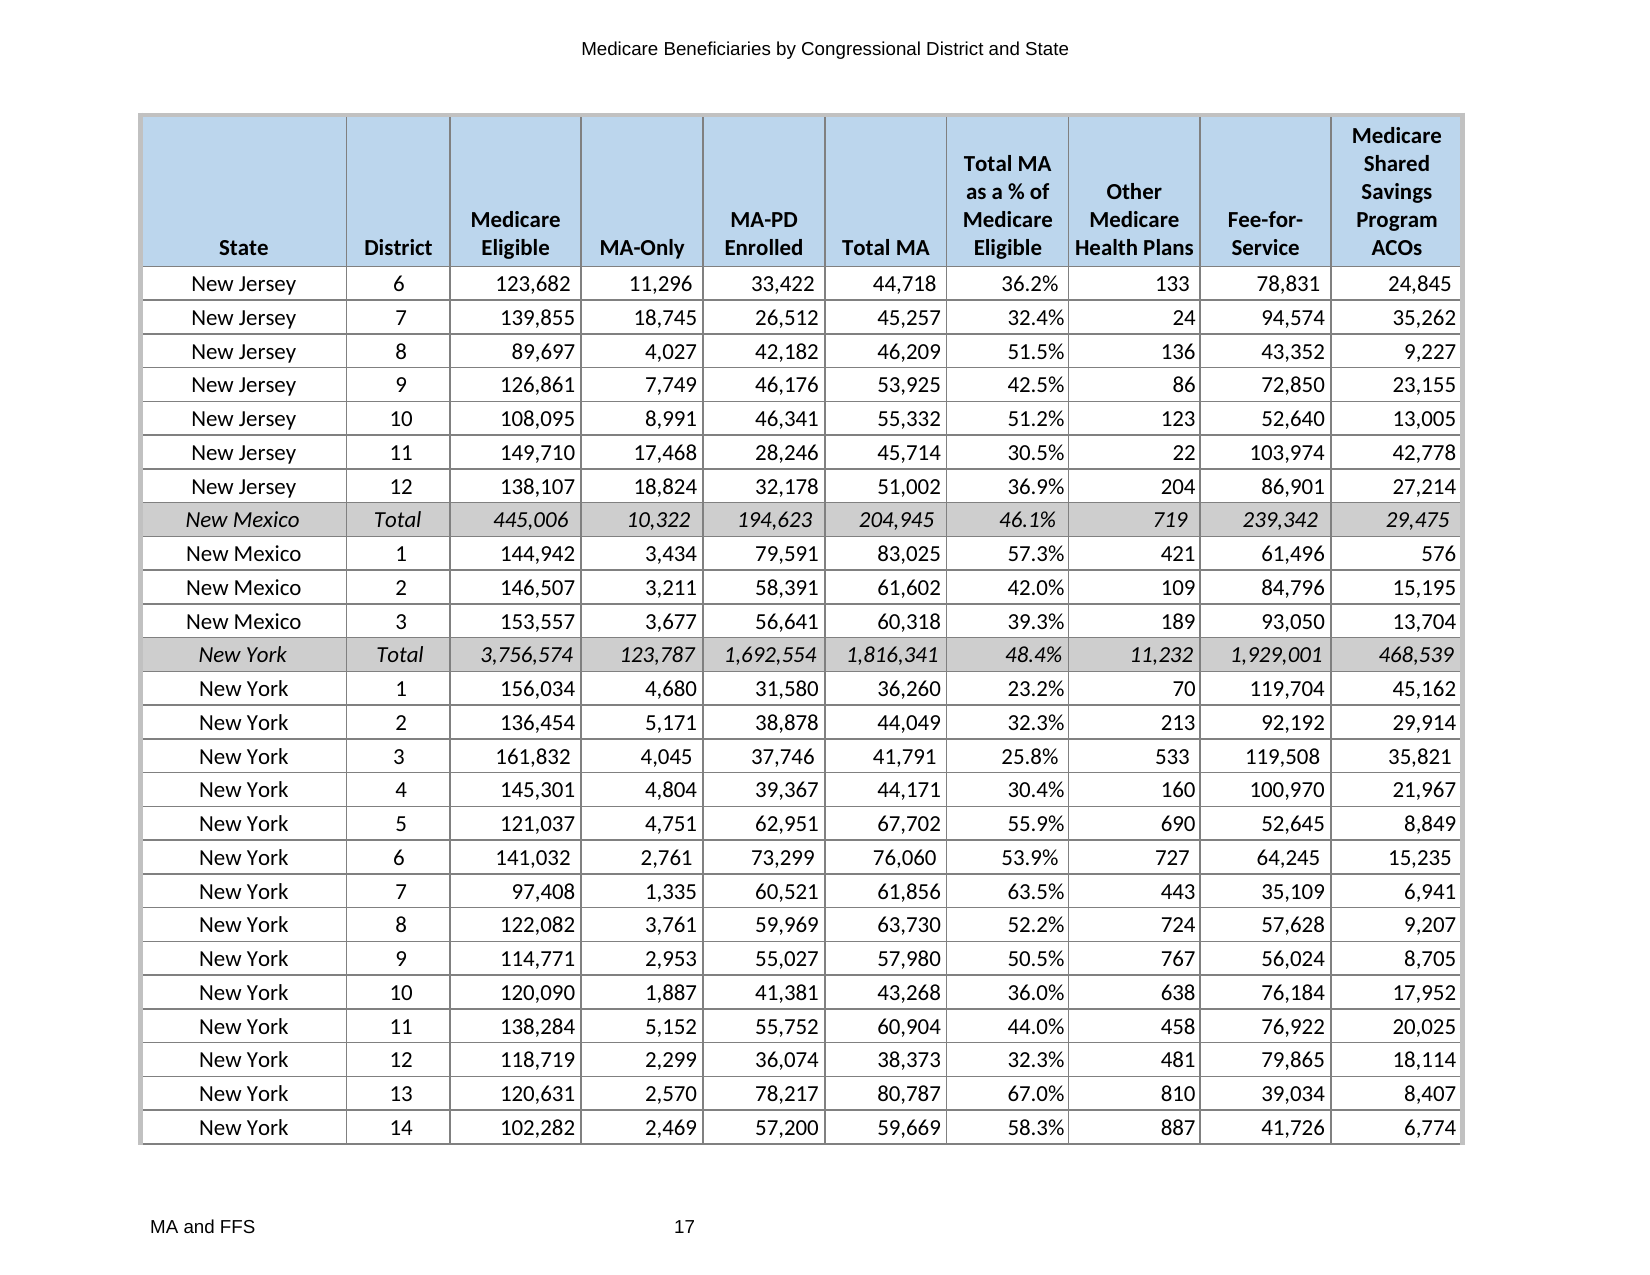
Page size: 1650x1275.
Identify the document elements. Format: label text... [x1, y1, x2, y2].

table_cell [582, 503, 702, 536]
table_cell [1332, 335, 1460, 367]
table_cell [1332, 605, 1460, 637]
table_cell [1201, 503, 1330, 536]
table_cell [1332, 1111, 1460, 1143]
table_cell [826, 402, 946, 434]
table_header Medicare Shared Savings Program ACOs [1332, 117, 1460, 266]
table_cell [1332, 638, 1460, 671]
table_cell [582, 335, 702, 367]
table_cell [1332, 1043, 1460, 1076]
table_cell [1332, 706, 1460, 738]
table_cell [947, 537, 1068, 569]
table_header Other Medicare Health Plans [1069, 117, 1199, 266]
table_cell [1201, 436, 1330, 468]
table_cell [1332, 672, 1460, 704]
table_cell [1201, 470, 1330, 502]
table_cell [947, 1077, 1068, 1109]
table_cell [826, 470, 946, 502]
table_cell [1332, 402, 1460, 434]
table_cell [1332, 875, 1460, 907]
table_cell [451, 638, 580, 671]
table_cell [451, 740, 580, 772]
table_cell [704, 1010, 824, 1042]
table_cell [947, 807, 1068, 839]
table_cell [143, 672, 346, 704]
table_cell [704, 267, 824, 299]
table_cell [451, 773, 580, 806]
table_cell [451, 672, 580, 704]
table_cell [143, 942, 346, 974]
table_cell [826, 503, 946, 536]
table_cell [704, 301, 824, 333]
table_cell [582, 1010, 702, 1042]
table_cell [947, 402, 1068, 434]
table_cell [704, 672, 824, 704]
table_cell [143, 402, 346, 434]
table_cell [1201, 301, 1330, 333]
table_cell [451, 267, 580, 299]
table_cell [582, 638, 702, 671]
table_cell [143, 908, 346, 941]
table_header Total MA as a % of Medicare Eligible [947, 117, 1068, 266]
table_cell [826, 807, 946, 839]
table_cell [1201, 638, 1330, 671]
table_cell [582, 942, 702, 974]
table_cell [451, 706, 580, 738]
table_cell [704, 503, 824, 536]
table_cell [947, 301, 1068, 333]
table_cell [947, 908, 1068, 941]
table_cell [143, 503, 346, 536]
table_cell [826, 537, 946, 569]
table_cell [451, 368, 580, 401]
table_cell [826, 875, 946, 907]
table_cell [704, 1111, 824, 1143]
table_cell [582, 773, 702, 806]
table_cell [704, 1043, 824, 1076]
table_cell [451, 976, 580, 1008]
table_header Total MA [826, 117, 946, 266]
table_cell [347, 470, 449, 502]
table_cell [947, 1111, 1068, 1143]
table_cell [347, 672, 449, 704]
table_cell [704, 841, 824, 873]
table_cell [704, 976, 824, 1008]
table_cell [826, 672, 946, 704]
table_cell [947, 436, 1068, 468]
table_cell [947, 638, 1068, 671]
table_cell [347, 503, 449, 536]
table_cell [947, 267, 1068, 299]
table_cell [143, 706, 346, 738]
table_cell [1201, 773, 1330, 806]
table_header MA-PD Enrolled [704, 117, 824, 266]
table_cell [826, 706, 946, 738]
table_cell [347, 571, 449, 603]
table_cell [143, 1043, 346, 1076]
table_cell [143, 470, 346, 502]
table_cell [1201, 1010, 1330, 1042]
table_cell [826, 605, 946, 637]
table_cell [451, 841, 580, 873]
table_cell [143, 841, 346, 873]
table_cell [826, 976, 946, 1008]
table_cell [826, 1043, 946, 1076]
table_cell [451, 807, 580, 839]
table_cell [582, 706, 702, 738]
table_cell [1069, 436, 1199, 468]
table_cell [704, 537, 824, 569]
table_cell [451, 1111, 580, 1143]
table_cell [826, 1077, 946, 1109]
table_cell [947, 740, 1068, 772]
table_header State [143, 117, 346, 266]
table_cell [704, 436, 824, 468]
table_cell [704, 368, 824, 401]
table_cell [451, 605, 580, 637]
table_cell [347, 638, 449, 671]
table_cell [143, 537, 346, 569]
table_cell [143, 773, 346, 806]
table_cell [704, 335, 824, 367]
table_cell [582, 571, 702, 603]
table_header District [347, 117, 449, 266]
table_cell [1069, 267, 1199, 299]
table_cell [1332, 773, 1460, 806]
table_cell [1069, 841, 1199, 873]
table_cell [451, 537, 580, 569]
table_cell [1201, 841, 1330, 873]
table_header Medicare Eligible [451, 117, 580, 266]
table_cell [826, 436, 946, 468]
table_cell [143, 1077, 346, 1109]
table_header MA-Only [582, 117, 702, 266]
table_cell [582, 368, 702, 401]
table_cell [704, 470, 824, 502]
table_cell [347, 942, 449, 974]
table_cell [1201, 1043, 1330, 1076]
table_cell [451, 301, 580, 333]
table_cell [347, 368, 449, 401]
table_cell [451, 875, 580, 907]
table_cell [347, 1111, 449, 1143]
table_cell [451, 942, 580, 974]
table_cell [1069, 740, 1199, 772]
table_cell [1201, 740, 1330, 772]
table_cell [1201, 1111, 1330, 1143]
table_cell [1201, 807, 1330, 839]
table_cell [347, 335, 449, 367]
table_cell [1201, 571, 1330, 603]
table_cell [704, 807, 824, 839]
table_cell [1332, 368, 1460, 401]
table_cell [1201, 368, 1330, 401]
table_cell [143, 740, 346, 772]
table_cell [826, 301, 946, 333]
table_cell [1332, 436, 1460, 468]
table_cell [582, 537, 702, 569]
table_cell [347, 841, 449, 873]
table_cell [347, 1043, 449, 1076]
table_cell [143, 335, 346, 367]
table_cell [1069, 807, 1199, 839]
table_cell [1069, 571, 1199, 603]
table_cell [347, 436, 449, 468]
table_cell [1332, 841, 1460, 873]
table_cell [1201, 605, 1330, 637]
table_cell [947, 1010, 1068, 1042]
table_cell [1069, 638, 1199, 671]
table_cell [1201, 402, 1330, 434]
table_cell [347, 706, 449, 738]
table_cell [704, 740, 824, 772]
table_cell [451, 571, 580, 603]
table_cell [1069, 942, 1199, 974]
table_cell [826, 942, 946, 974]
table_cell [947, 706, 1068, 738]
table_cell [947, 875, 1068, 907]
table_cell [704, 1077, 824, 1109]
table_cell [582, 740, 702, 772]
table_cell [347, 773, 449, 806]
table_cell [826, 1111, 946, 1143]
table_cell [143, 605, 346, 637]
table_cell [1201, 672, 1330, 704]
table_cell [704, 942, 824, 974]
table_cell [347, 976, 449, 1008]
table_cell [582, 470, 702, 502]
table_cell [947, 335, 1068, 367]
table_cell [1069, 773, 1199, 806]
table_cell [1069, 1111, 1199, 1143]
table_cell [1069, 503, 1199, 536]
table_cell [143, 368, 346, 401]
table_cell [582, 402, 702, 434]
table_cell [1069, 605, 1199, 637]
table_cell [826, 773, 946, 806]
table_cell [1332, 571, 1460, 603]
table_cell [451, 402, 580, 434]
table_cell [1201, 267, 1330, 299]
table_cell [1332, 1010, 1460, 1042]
table_header Fee-for-Service [1201, 117, 1330, 266]
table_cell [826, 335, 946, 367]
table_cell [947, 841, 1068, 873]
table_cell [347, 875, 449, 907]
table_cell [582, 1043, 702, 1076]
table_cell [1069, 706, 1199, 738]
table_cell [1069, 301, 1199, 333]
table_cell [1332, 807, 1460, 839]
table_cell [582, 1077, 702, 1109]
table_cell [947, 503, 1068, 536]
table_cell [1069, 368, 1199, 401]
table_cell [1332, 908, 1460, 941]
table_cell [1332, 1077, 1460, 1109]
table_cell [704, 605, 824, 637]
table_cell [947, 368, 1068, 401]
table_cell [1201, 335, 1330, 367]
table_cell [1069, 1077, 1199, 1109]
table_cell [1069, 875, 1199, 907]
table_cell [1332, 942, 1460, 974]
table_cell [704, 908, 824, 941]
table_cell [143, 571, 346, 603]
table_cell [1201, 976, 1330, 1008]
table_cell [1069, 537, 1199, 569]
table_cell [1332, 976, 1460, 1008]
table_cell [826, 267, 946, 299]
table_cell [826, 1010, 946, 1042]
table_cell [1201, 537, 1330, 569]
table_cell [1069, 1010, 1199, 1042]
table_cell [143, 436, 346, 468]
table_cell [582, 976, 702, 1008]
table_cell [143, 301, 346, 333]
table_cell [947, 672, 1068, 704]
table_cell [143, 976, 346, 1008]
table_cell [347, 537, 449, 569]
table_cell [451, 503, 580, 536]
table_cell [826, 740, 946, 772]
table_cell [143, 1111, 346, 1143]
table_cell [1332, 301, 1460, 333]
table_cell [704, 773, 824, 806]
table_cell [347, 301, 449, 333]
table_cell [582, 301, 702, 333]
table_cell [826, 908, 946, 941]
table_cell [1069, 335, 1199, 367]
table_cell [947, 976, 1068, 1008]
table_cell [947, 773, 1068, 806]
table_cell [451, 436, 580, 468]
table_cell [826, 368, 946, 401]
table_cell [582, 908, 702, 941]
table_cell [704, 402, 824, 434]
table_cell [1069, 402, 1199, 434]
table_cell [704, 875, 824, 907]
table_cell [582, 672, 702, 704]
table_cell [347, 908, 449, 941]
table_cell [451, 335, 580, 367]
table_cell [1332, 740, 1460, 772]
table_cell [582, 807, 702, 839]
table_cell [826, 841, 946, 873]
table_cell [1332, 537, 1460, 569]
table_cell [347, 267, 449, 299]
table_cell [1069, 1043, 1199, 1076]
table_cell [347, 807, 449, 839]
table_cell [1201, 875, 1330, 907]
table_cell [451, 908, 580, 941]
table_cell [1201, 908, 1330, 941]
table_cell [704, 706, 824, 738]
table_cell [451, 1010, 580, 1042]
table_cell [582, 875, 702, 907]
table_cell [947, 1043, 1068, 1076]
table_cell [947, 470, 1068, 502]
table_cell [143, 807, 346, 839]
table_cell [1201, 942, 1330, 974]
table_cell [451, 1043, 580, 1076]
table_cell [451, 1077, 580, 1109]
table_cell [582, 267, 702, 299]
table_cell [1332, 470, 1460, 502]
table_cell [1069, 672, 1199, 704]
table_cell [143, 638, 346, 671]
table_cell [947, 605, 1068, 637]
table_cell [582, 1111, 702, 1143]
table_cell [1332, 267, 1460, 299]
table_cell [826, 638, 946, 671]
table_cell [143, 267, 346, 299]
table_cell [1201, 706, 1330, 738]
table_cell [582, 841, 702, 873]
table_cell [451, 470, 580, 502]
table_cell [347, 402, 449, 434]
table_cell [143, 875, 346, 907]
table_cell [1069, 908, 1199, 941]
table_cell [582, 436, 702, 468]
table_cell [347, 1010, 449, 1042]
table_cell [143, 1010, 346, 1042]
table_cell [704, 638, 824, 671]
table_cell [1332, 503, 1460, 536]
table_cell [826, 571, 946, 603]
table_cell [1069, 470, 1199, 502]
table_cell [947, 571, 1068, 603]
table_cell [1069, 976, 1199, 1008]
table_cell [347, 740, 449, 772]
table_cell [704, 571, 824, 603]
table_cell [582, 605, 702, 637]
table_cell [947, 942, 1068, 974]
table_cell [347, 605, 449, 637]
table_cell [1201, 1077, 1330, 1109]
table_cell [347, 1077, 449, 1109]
